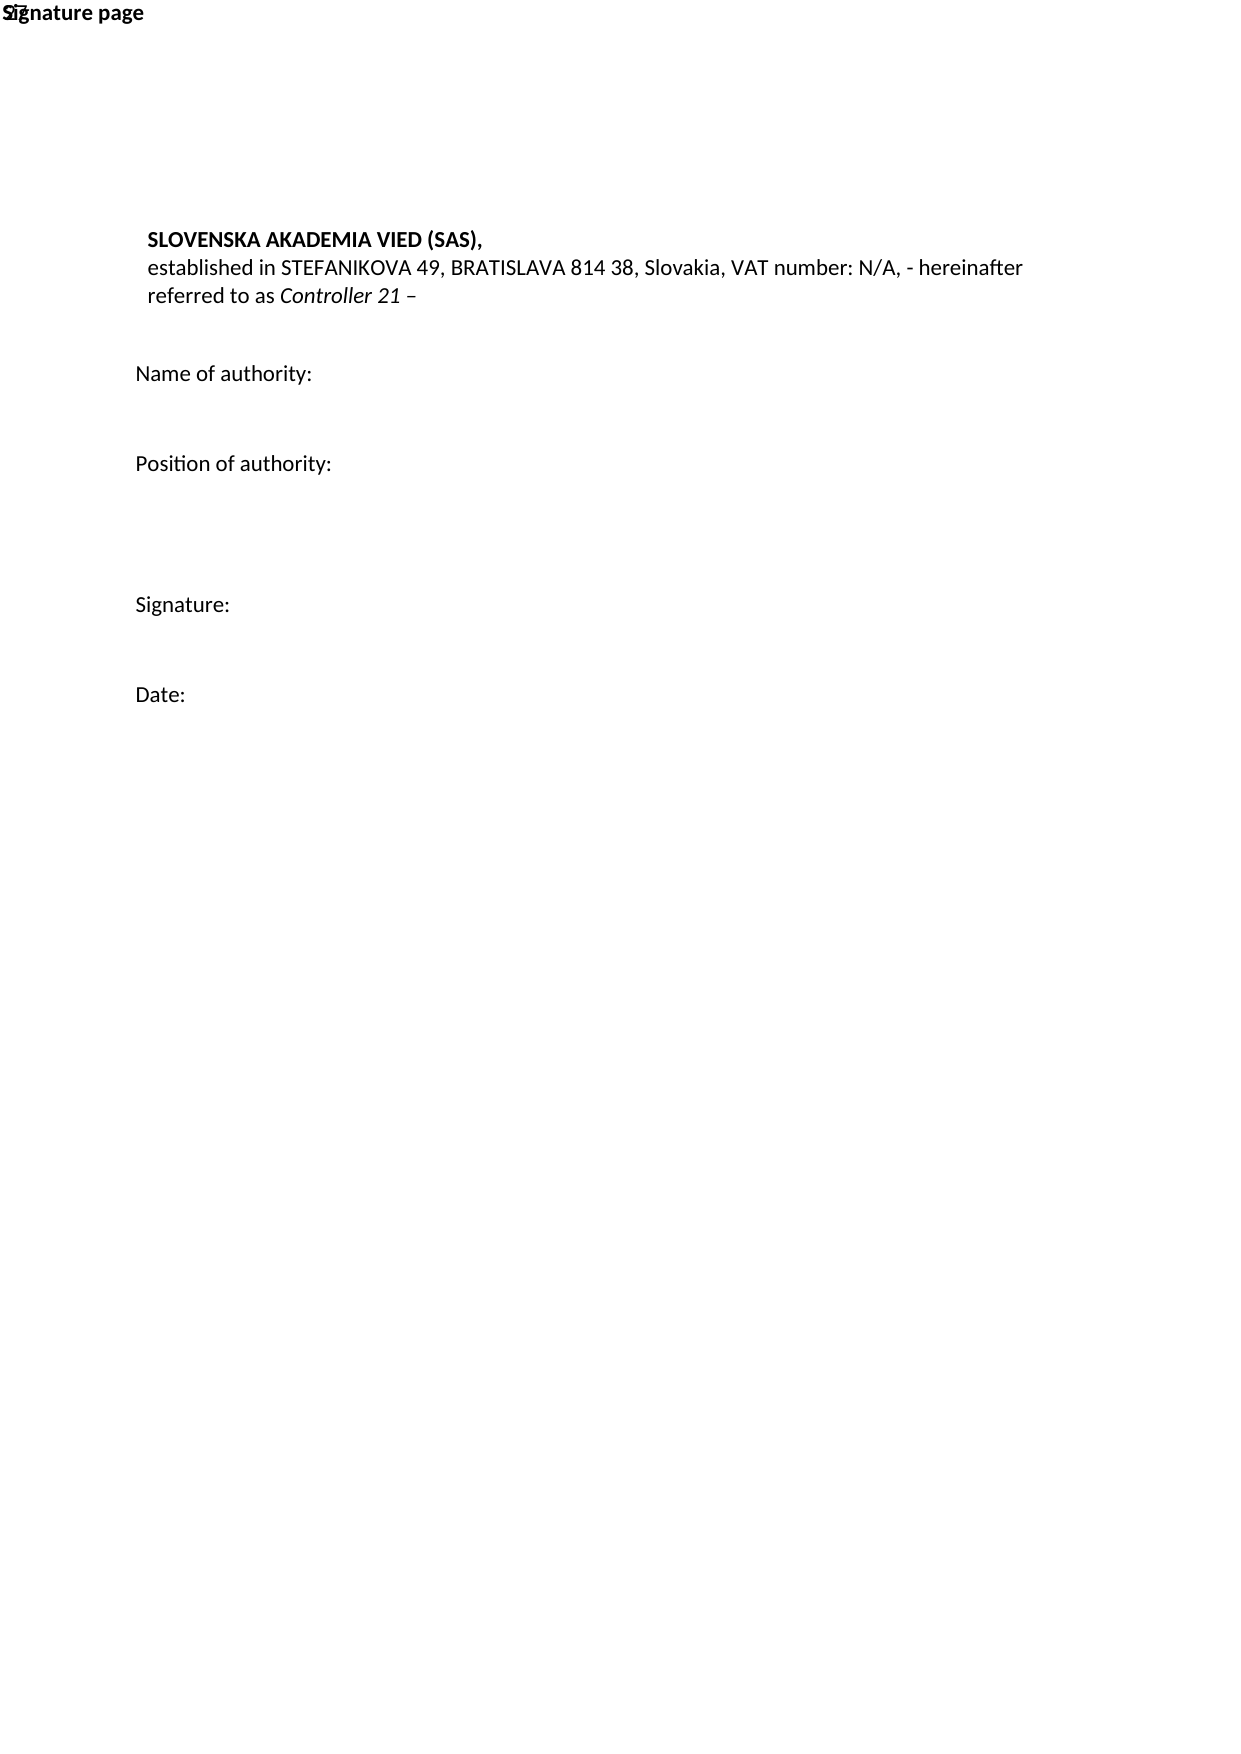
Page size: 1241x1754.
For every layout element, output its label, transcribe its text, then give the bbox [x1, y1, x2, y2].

text Name of authority: [135, 359, 1105, 387]
text Position of authority: [135, 449, 1105, 478]
text Signature: [135, 590, 1105, 618]
text Date: [135, 681, 1105, 709]
text SLOVENSKA AKADEMIA VIED (SAS), established in STEFANIKOVA 49, BRATISLAVA 814 38, Slovakia, VAT number: N/A, - hereinafter referred to as Controller 21 – [147, 225, 1105, 309]
